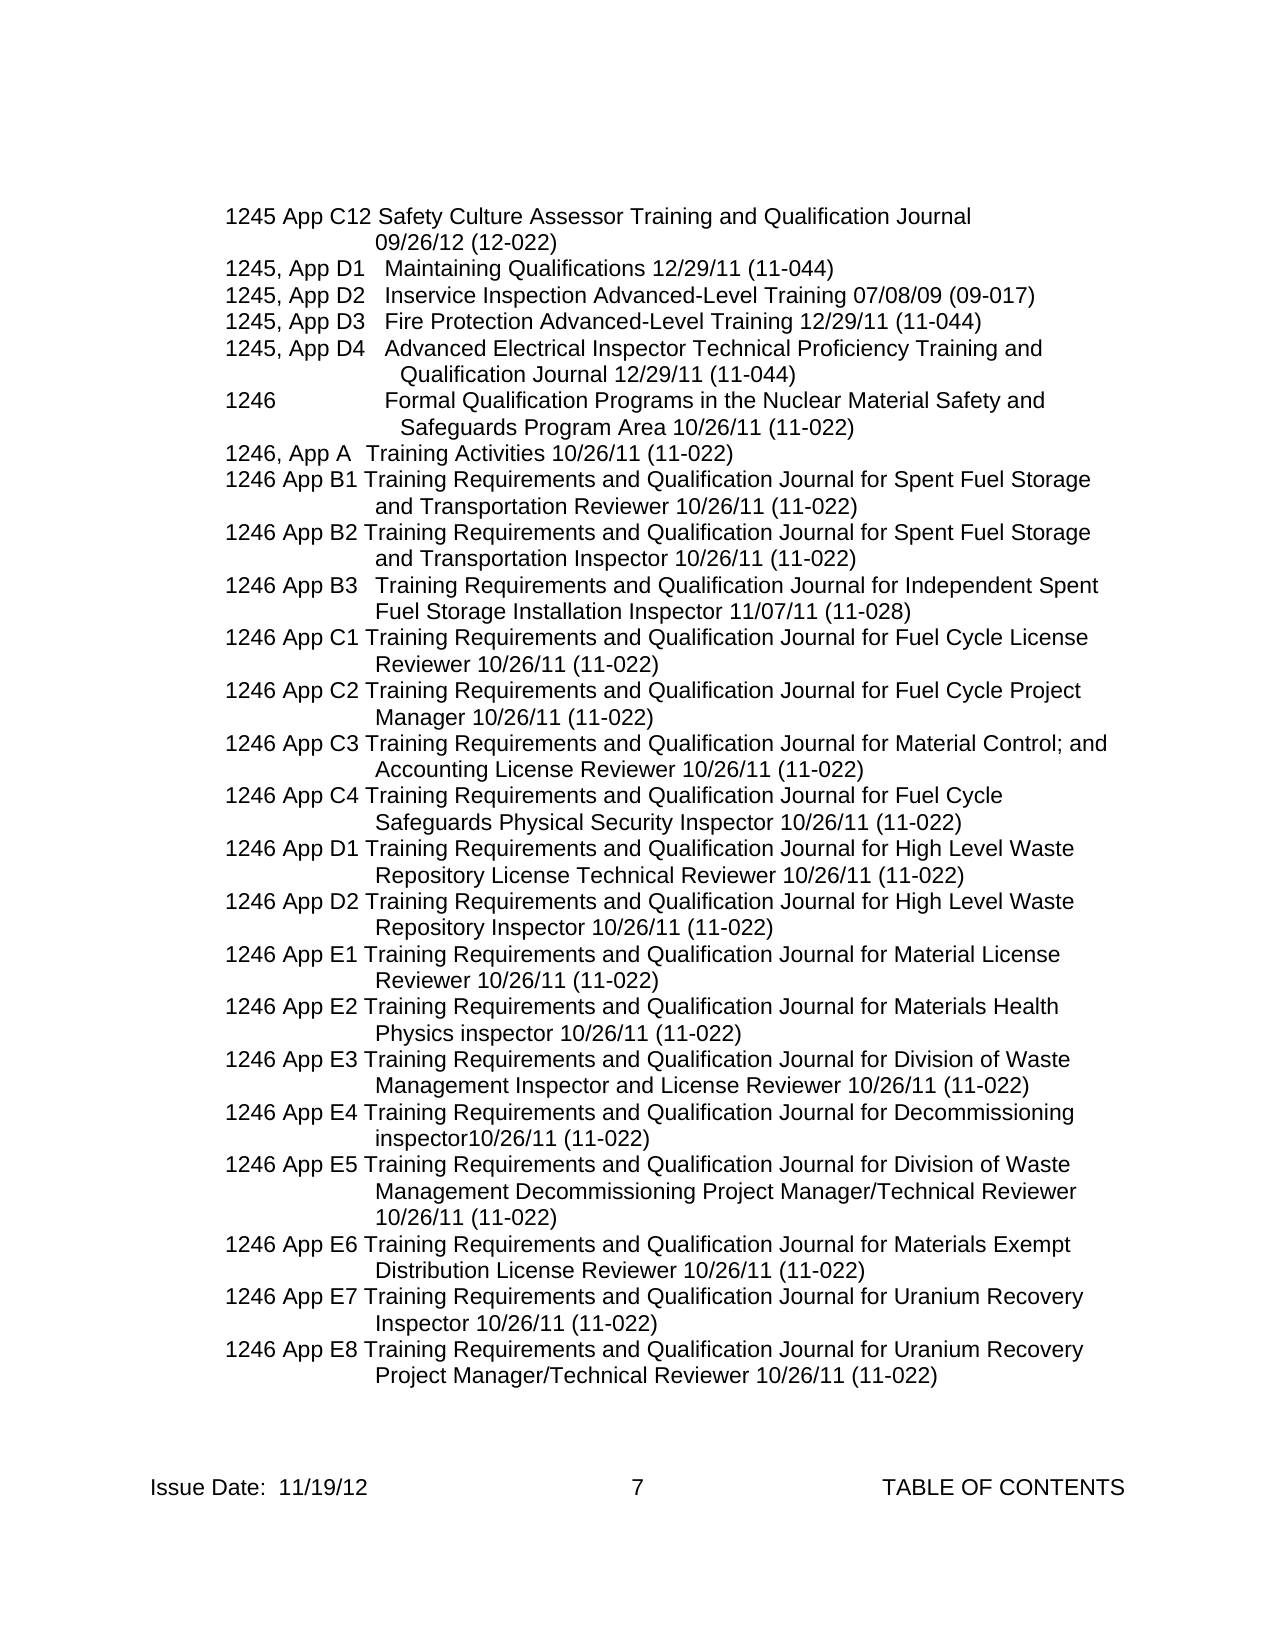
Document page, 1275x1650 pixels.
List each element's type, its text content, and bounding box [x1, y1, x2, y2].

text 1246, App A Training Activities 10/26/11 (11-022) [150, 440, 1125, 466]
text 09/26/12 (12-022) [300, 229, 1125, 255]
text 1246 App B2 Training Requirements and Qualification Journal for Spent Fuel Storage and Transportation Inspector 10/26/11 (11-022) [150, 519, 1125, 572]
text 1246 App C2 Training Requirements and Qualification Journal for Fuel Cycle Project Manager 10/26/11 (11-022) [150, 677, 1125, 730]
text 1246 App E7 Training Requirements and Qualification Journal for Uranium Recovery Inspector 10/26/11 (11-022) [150, 1283, 1125, 1336]
text 1246 App B1 Training Requirements and Qualification Journal for Spent Fuel Storage and Transportation Reviewer 10/26/11 (11-022) [150, 466, 1125, 519]
text 1246 App B3 Training Requirements and Qualification Journal for Independent Spent Fuel Storage Installation Inspector 11/07/11 (11-028) [150, 572, 1125, 624]
text 1246 App E1 Training Requirements and Qualification Journal for Material License Reviewer 10/26/11 (11-022) [150, 941, 1125, 993]
text 1246 App D1 Training Requirements and Qualification Journal for High Level Waste Repository License Technical Reviewer 10/26/11 (11-022) [150, 835, 1125, 888]
text 1245, App D1 Maintaining Qualifications 12/29/11 (11-044) [150, 255, 1125, 282]
text 1245, App D3 Fire Protection Advanced-Level Training 12/29/11 (11-044) [150, 308, 1125, 334]
text 1245 App C12 Safety Culture Assessor Training and Qualification Journal [150, 203, 1125, 229]
text 1245, App D4 Advanced Electrical Inspector Technical Proficiency Training and Qualification Journal 12/29/11 (11-044) [150, 334, 1125, 387]
text 1246 App E4 Training Requirements and Qualification Journal for Decommissioning inspector10/26/11 (11-022) [150, 1099, 1125, 1151]
text 1246 Formal Qualification Programs in the Nuclear Material Safety and Safeguards Program Area 10/26/11 (11-022) [150, 387, 1125, 440]
text 1246 App E3 Training Requirements and Qualification Journal for Division of Waste Management Inspector and License Reviewer 10/26/11 (11-022) [150, 1046, 1125, 1099]
text 1246 App D2 Training Requirements and Qualification Journal for High Level Waste Repository Inspector 10/26/11 (11-022) [150, 888, 1125, 941]
text 1246 App E8 Training Requirements and Qualification Journal for Uranium Recovery Project Manager/Technical Reviewer 10/26/11 (11-022) [150, 1336, 1125, 1389]
text 1246 App C1 Training Requirements and Qualification Journal for Fuel Cycle License Reviewer 10/26/11 (11-022) [150, 624, 1125, 677]
text 1246 App C3 Training Requirements and Qualification Journal for Material Control; and Accounting License Reviewer 10/26/11 (11-022) [150, 730, 1125, 782]
text 1246 App E5 Training Requirements and Qualification Journal for Division of Waste Management Decommissioning Project Manager/Technical Reviewer 10/26/11 (11-022) [150, 1151, 1125, 1231]
text 1246 App C4 Training Requirements and Qualification Journal for Fuel Cycle Safeguards Physical Security Inspector 10/26/11 (11-022) [150, 782, 1125, 835]
text 1246 App E2 Training Requirements and Qualification Journal for Materials Health Physics inspector 10/26/11 (11-022) [150, 993, 1125, 1046]
text 1245, App D2 Inservice Inspection Advanced-Level Training 07/08/09 (09-017) [150, 282, 1125, 308]
text 1246 App E6 Training Requirements and Qualification Journal for Materials Exempt Distribution License Reviewer 10/26/11 (11-022) [150, 1231, 1125, 1283]
